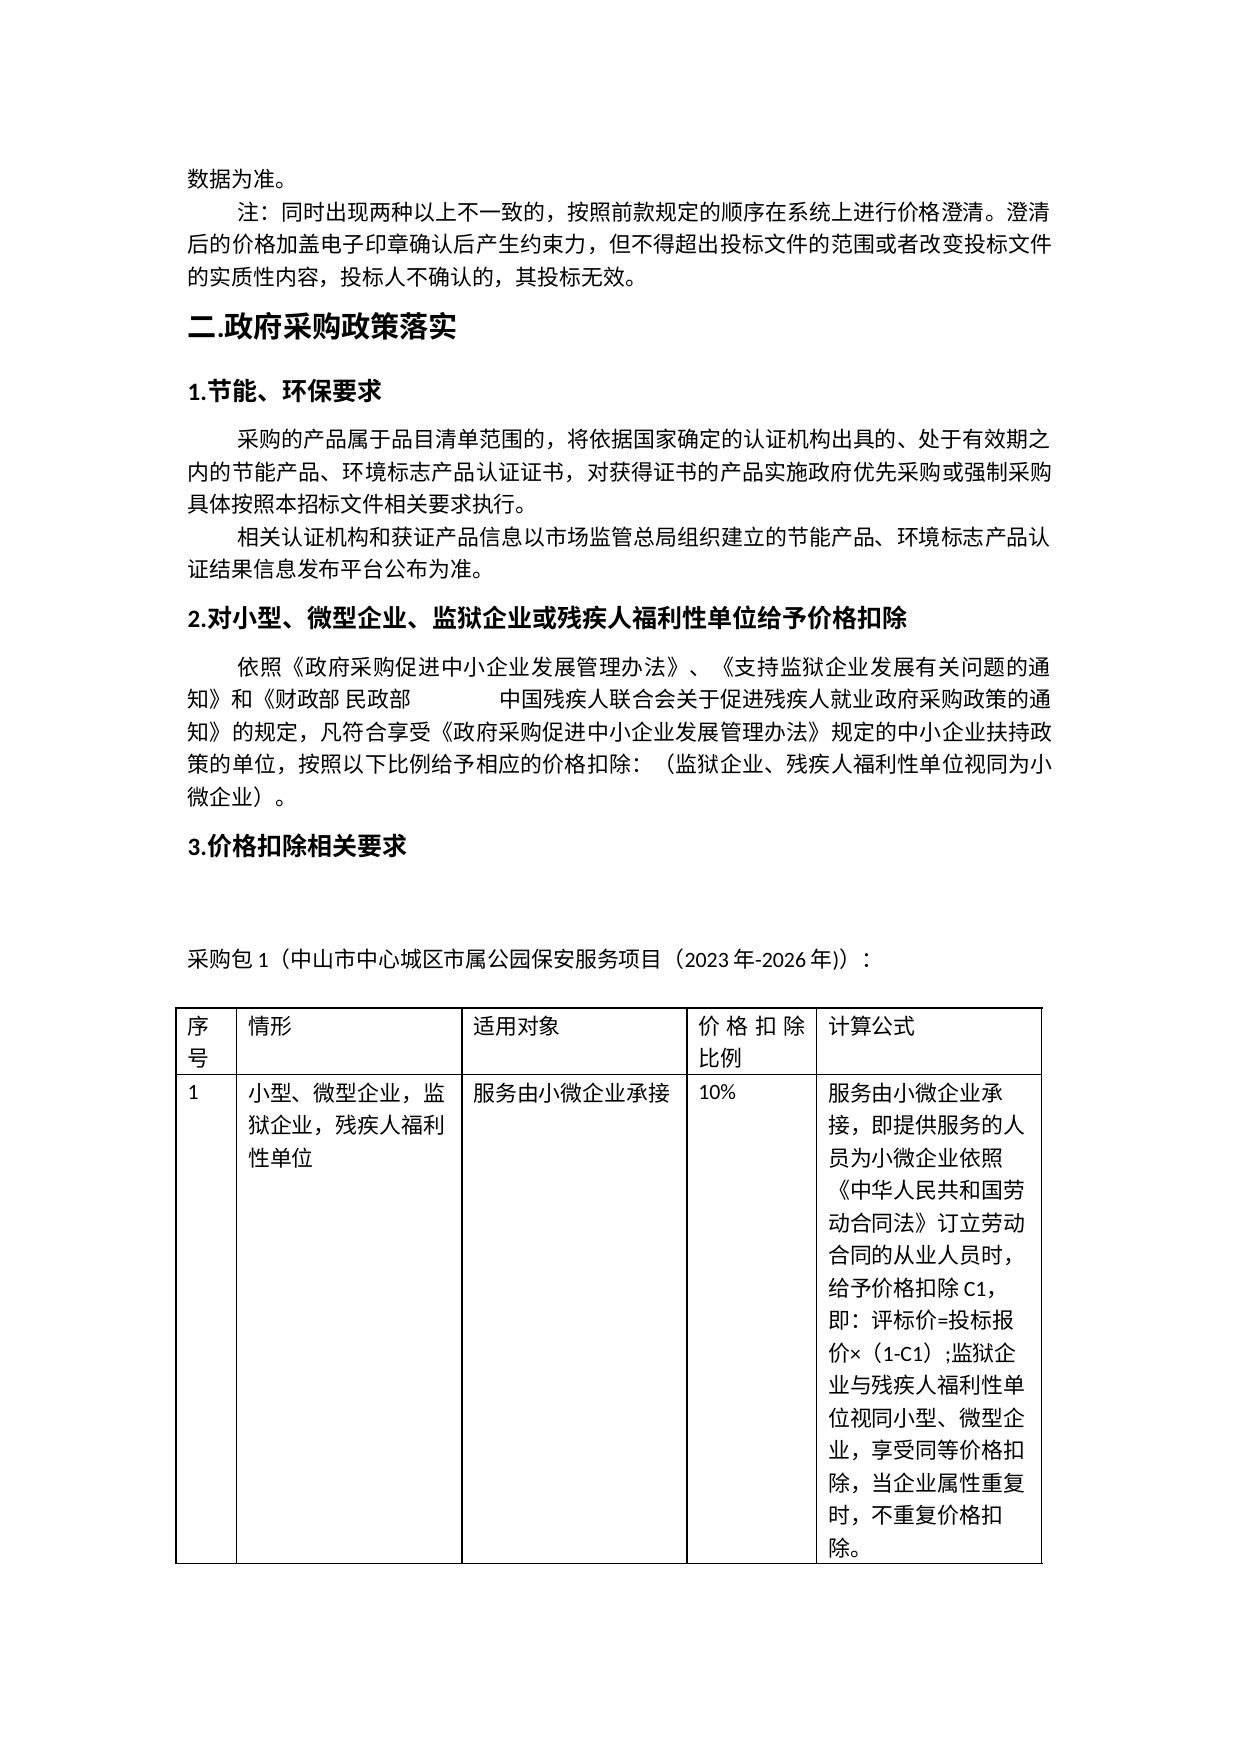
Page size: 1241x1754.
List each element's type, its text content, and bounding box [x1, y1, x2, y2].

text 依照《政府采购促进中小企业发展管理办法》、《支持监狱企业发展有关问题的通知》和《财政部 民政部 中国残疾人联合会关于促进残疾人就业政府采购政策的通知》的规定，凡符合享受《政府采购促进中小企业发展管理办法》规定的中小企业扶持政策的单位，按照以下比例给予相应的价格扣除：（监狱企业、残疾人福利性单位视同为小、微企业）。 [187, 649, 1053, 812]
table_cell 服务由小微企业承接，即提供服务的人员为小微企业依照《中华人民共和国劳动合同法》订立劳动合同的从业人员时，给予价格扣除C1，即：评标价=投标报价×（1-C1）;监狱企业与残疾人福利性单位视同小型、微型企业，享受同等价格扣除，当企业属性重复时，不重复价格扣除。 [817, 1075, 1041, 1563]
table_header 计算公式 [817, 1009, 1041, 1073]
text 2.对小型、微型企业、监狱企业或残疾人福利性单位给予价格扣除 [187, 584, 1053, 649]
table_header 序号 [177, 1009, 236, 1073]
table_cell 小型、微型企业，监狱企业，残疾人福利性单位 [237, 1075, 461, 1563]
table_header 情形 [237, 1009, 461, 1073]
text 二.政府采购政策落实 [187, 292, 1053, 357]
text 注：同时出现两种以上不一致的，按照前款规定的顺序在系统上进行价格澄清。澄清后的价格加盖电子印章确认后产生约束力，但不得超出投标文件的范围或者改变投标文件的实质性内容，投标人不确认的，其投标无效。 [187, 194, 1053, 292]
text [187, 162, 1053, 194]
text 相关认证机构和获证产品信息以市场监管总局组织建立的节能产品、环境标志产品认证结果信息发布平台公布为准。 [187, 519, 1053, 584]
table_cell 服务由小微企业承接 [463, 1075, 686, 1563]
table_cell 10% [688, 1075, 816, 1563]
text 3.价格扣除相关要求 [187, 812, 1053, 877]
text 采购包1（中山市中心城区市属公园保安服务项目（2023年-2026年)）： [187, 942, 1053, 974]
text 采购的产品属于品目清单范围的，将依据国家确定的认证机构出具的、处于有效期之内的节能产品、环境标志产品认证证书，对获得证书的产品实施政府优先采购或强制采购，具体按照本招标文件相关要求执行。 [187, 422, 1053, 519]
table_cell 1 [177, 1075, 236, 1563]
table_header 价格扣除比例 [688, 1009, 816, 1073]
text 1.节能、环保要求 [187, 357, 1053, 422]
table_header 适用对象 [463, 1009, 686, 1073]
